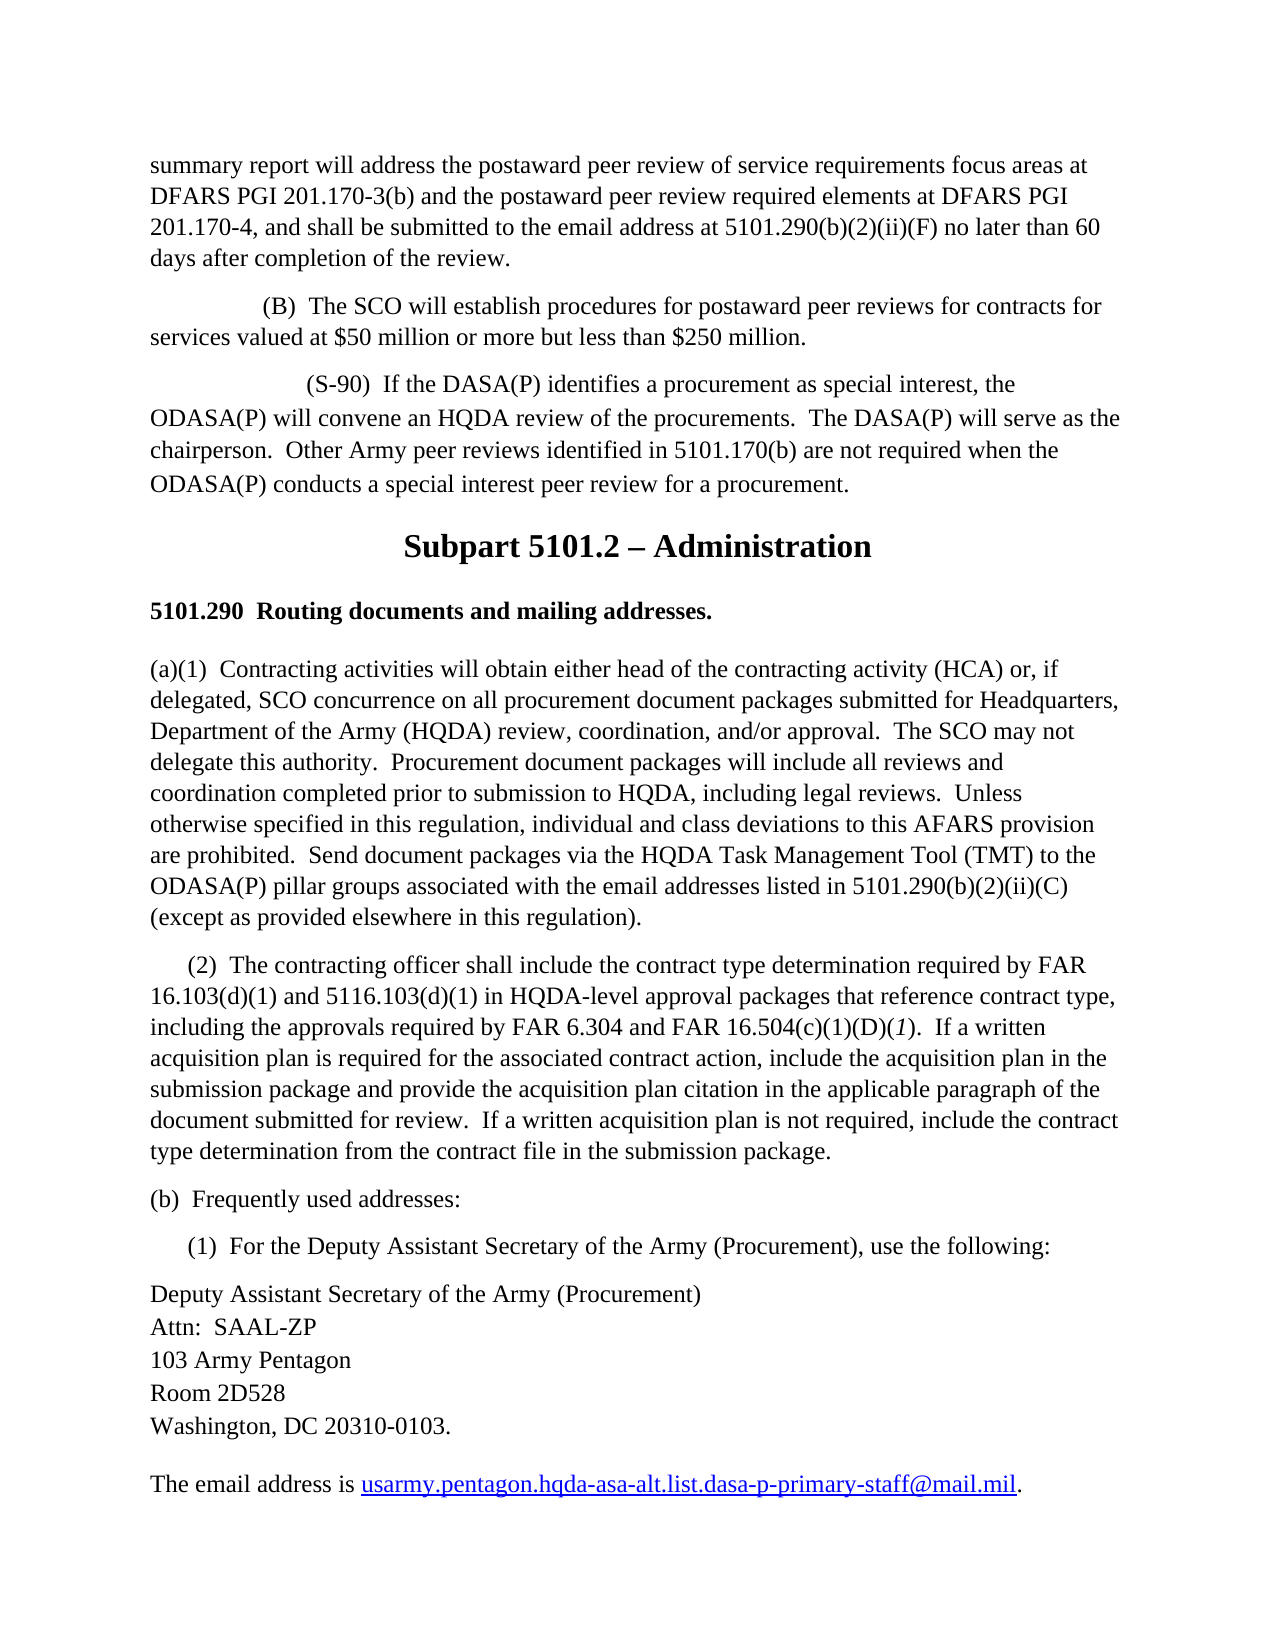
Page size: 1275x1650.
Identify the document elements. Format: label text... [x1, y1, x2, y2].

list (1) For the Deputy Assistant Secretary of the Army (Procurement), use the following: [150, 1231, 1125, 1260]
list (a)(1) Contracting activities will obtain either head of the contracting activity (HCA) or, if delegated, SCO concurrence on all procurement document packages submitted for Headquarters, Department of the Army (HQDA) review, coordination, and/or approval. The SCO may not delegate this authority. Procurement document packages will include all reviews and coordination completed prior to submission to HQDA, including legal reviews. Unless otherwise specified in this regulation, individual and class deviations to this AFARS provision are prohibited. Send document packages via the HQDA Task Management Tool (TMT) to the ODASA(P) pillar groups associated with the email addresses listed in 5101.290(b)(2)(ii)(C) (except as provided elsewhere in this regulation). [150, 654, 1125, 931]
text Washington, DC 20310-0103. [150, 1411, 1125, 1440]
text 103 Army Pentagon [150, 1345, 1125, 1374]
text Room 2D528 [150, 1378, 1125, 1407]
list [150, 150, 1125, 272]
text (S-90) If the DASA(P) identifies a procurement as special interest, the ODASA(P) will convene an HQDA review of the procurements. The DASA(P) will serve as the chairperson. Other Army peer reviews identified in 5101.170(b) are not required when the ODASA(P) conducts a special interest peer review for a procurement. [150, 369, 1125, 497]
subtitle 5101.290 Routing documents and mailing addresses. [150, 596, 1125, 624]
text The email address is usarmy.pentagon.hqda-asa-alt.list.dasa-p-primary-staff@mail.mil. [150, 1469, 1125, 1498]
text Attn: SAAL-ZP [150, 1312, 1125, 1341]
subtitle Subpart 5101.2 – Administration [150, 527, 1125, 565]
list (B) The SCO will establish procedures for postaward peer reviews for contracts for services valued at $50 million or more but less than $250 million. [150, 291, 1125, 351]
list (2) The contracting officer shall include the contract type determination required by FAR 16.103(d)(1) and 5116.103(d)(1) in HQDA-level approval packages that reference contract type, including the approvals required by FAR 6.304 and FAR 16.504(c)(1)(D)(1). If a written acquisition plan is required for the associated contract action, include the acquisition plan in the submission package and provide the acquisition plan citation in the applicable paragraph of the document submitted for review. If a written acquisition plan is not required, include the contract type determination from the contract file in the submission package. [150, 950, 1125, 1165]
list (b) Frequently used addresses: [150, 1184, 1125, 1212]
text Deputy Assistant Secretary of the Army (Procurement) [150, 1279, 1125, 1308]
